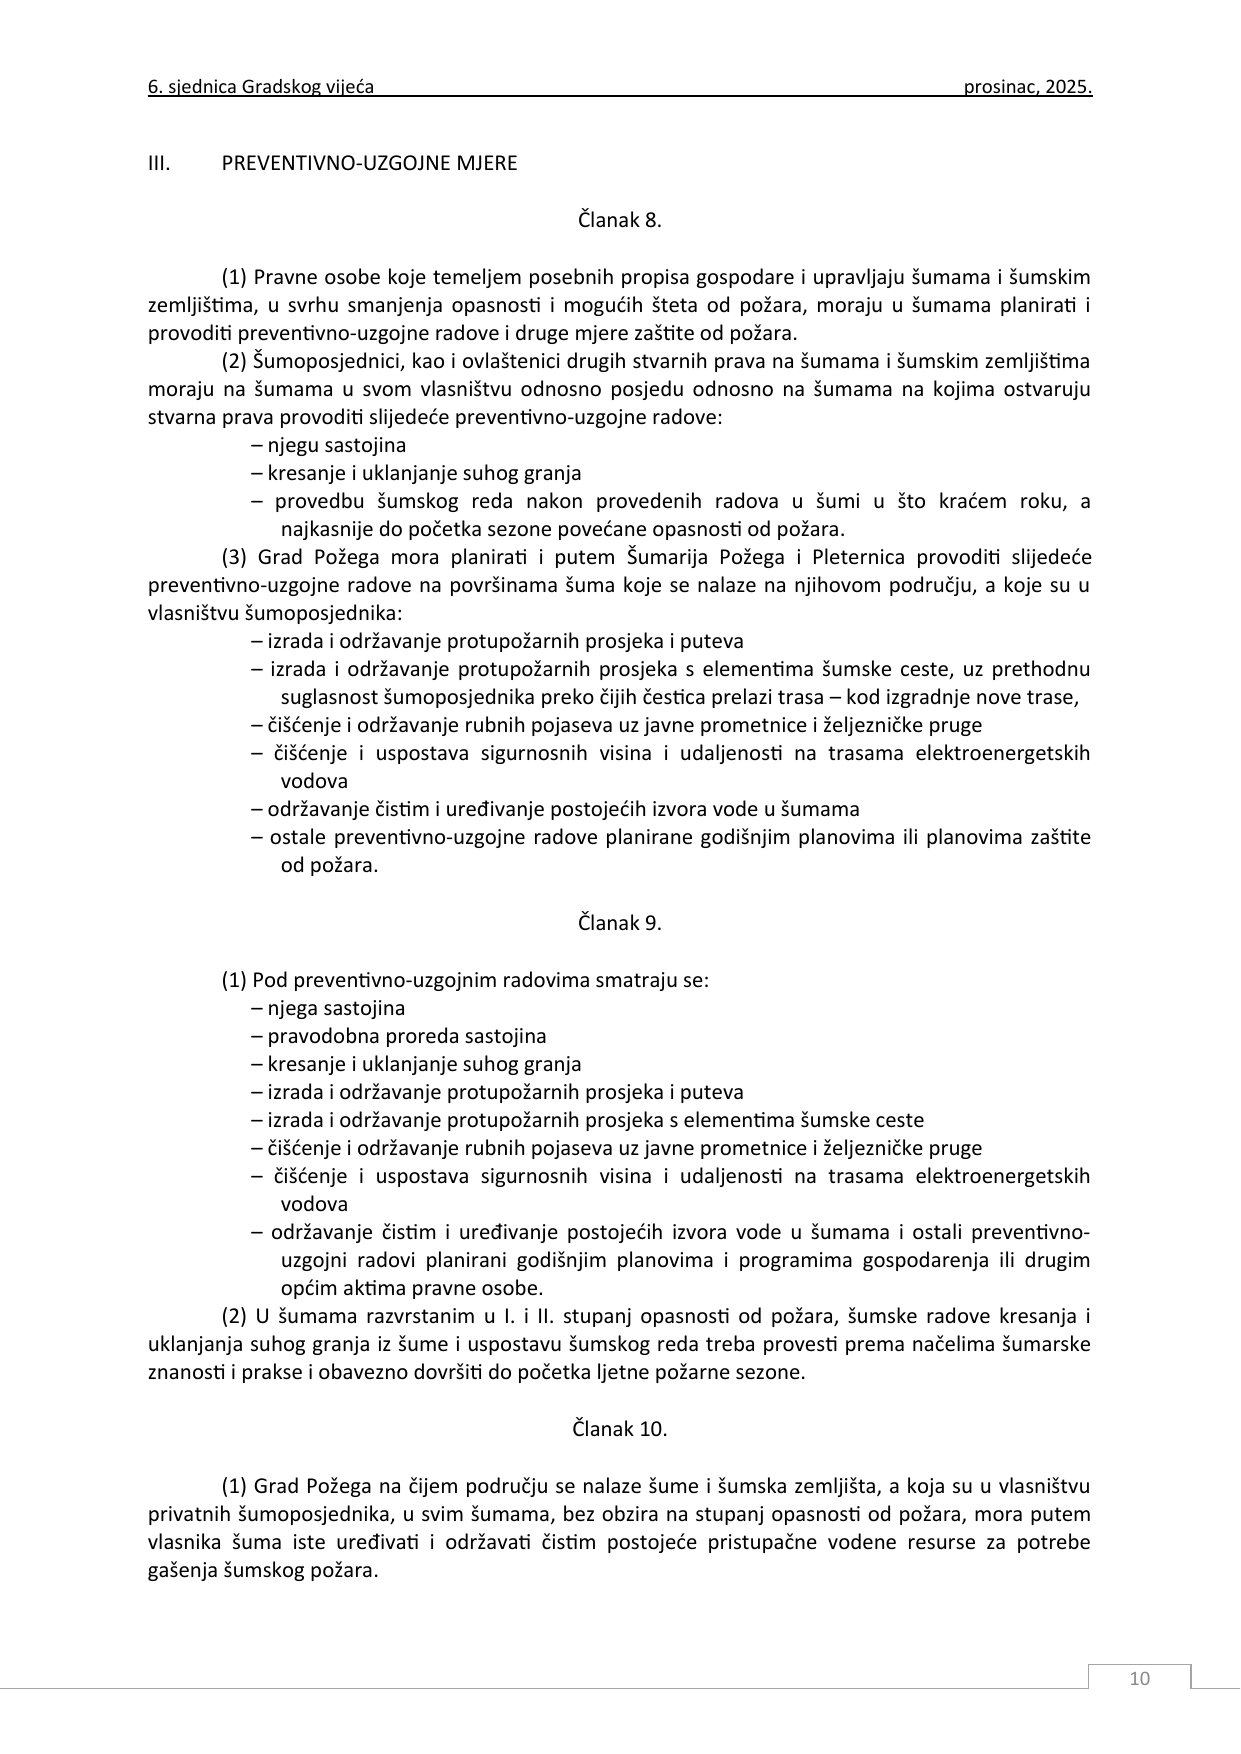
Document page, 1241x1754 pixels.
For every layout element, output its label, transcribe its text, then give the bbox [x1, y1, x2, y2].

text – izrada i održavanje protupožarnih prosjeka s elementima šumske ceste [251, 1105, 1093, 1133]
text III. PREVENTIVNO-UZGOJNE MJERE [148, 148, 1093, 176]
text – ostale preventivno-uzgojne radove planirane godišnjim planovima ili planovima zaštite od požara. [251, 822, 1093, 878]
text – čišćenje i uspostava sigurnosnih visina i udaljenosti na trasama elektroenergetskih vodova [251, 1161, 1093, 1217]
text (3) Grad Požega mora planirati i putem Šumarija Požega i Pleternica provoditi slijedeće preventivno-uzgojne radove na površinama šuma koje se nalaze na njihovom području, a koje su u vlasništvu šumoposjednika: [148, 542, 1093, 626]
text – njegu sastojina [251, 430, 1093, 458]
text Članak 9. [148, 908, 1093, 936]
text – izrada i održavanje protupožarnih prosjeka i puteva [251, 1077, 1093, 1105]
text – održavanje čistim i uređivanje postojećih izvora vode u šumama i ostali preventivno-uzgojni radovi planirani godišnjim planovima i programima gospodarenja ili drugim općim aktima pravne osobe. [251, 1217, 1093, 1301]
text – njega sastojina [251, 993, 1093, 1021]
text (2) U šumama razvrstanim u I. i II. stupanj opasnosti od požara, šumske radove kresanja i uklanjanja suhog granja iz šume i uspostavu šumskog reda treba provesti prema načelima šumarske znanosti i prakse i obavezno dovršiti do početka ljetne požarne sezone. [148, 1301, 1093, 1385]
text Članak 8. [148, 205, 1093, 233]
text – čišćenje i održavanje rubnih pojaseva uz javne prometnice i željezničke pruge [251, 1133, 1093, 1161]
text – čišćenje i održavanje rubnih pojaseva uz javne prometnice i željezničke pruge [251, 710, 1093, 738]
text (2) Šumoposjednici, kao i ovlaštenici drugih stvarnih prava na šumama i šumskim zemljištima moraju na šumama u svom vlasništvu odnosno posjedu odnosno na šumama na kojima ostvaruju stvarna prava provoditi slijedeće preventivno-uzgojne radove: [148, 346, 1093, 430]
text – izrada i održavanje protupožarnih prosjeka i puteva [251, 626, 1093, 654]
text – kresanje i uklanjanje suhog granja [251, 458, 1093, 486]
text – čišćenje i uspostava sigurnosnih visina i udaljenosti na trasama elektroenergetskih vodova [251, 738, 1093, 794]
text (1) Grad Požega na čijem području se nalaze šume i šumska zemljišta, a koja su u vlasništvu privatnih šumoposjednika, u svim šumama, bez obzira na stupanj opasnosti od požara, mora putem vlasnika šuma iste uređivati i održavati čistim postojeće pristupačne vodene resurse za potrebe gašenja šumskog požara. [148, 1471, 1093, 1583]
text – provedbu šumskog reda nakon provedenih radova u šumi u što kraćem roku, a najkasnije do početka sezone povećane opasnosti od požara. [251, 486, 1093, 542]
text – pravodobna proreda sastojina [251, 1021, 1093, 1049]
text (1) Pravne osobe koje temeljem posebnih propisa gospodare i upravljaju šumama i šumskim zemljištima, u svrhu smanjenja opasnosti i mogućih šteta od požara, moraju u šumama planirati i provoditi preventivno-uzgojne radove i druge mjere zaštite od požara. [148, 262, 1093, 346]
text – održavanje čistim i uređivanje postojećih izvora vode u šumama [251, 794, 1093, 822]
text (1) Pod preventivno-uzgojnim radovima smatraju se: [148, 965, 1093, 993]
text Članak 10. [148, 1414, 1093, 1442]
text – izrada i održavanje protupožarnih prosjeka s elementima šumske ceste, uz prethodnu suglasnost šumoposjednika preko čijih čestica prelazi trasa – kod izgradnje nove trase, [251, 654, 1093, 710]
text – kresanje i uklanjanje suhog granja [251, 1049, 1093, 1077]
